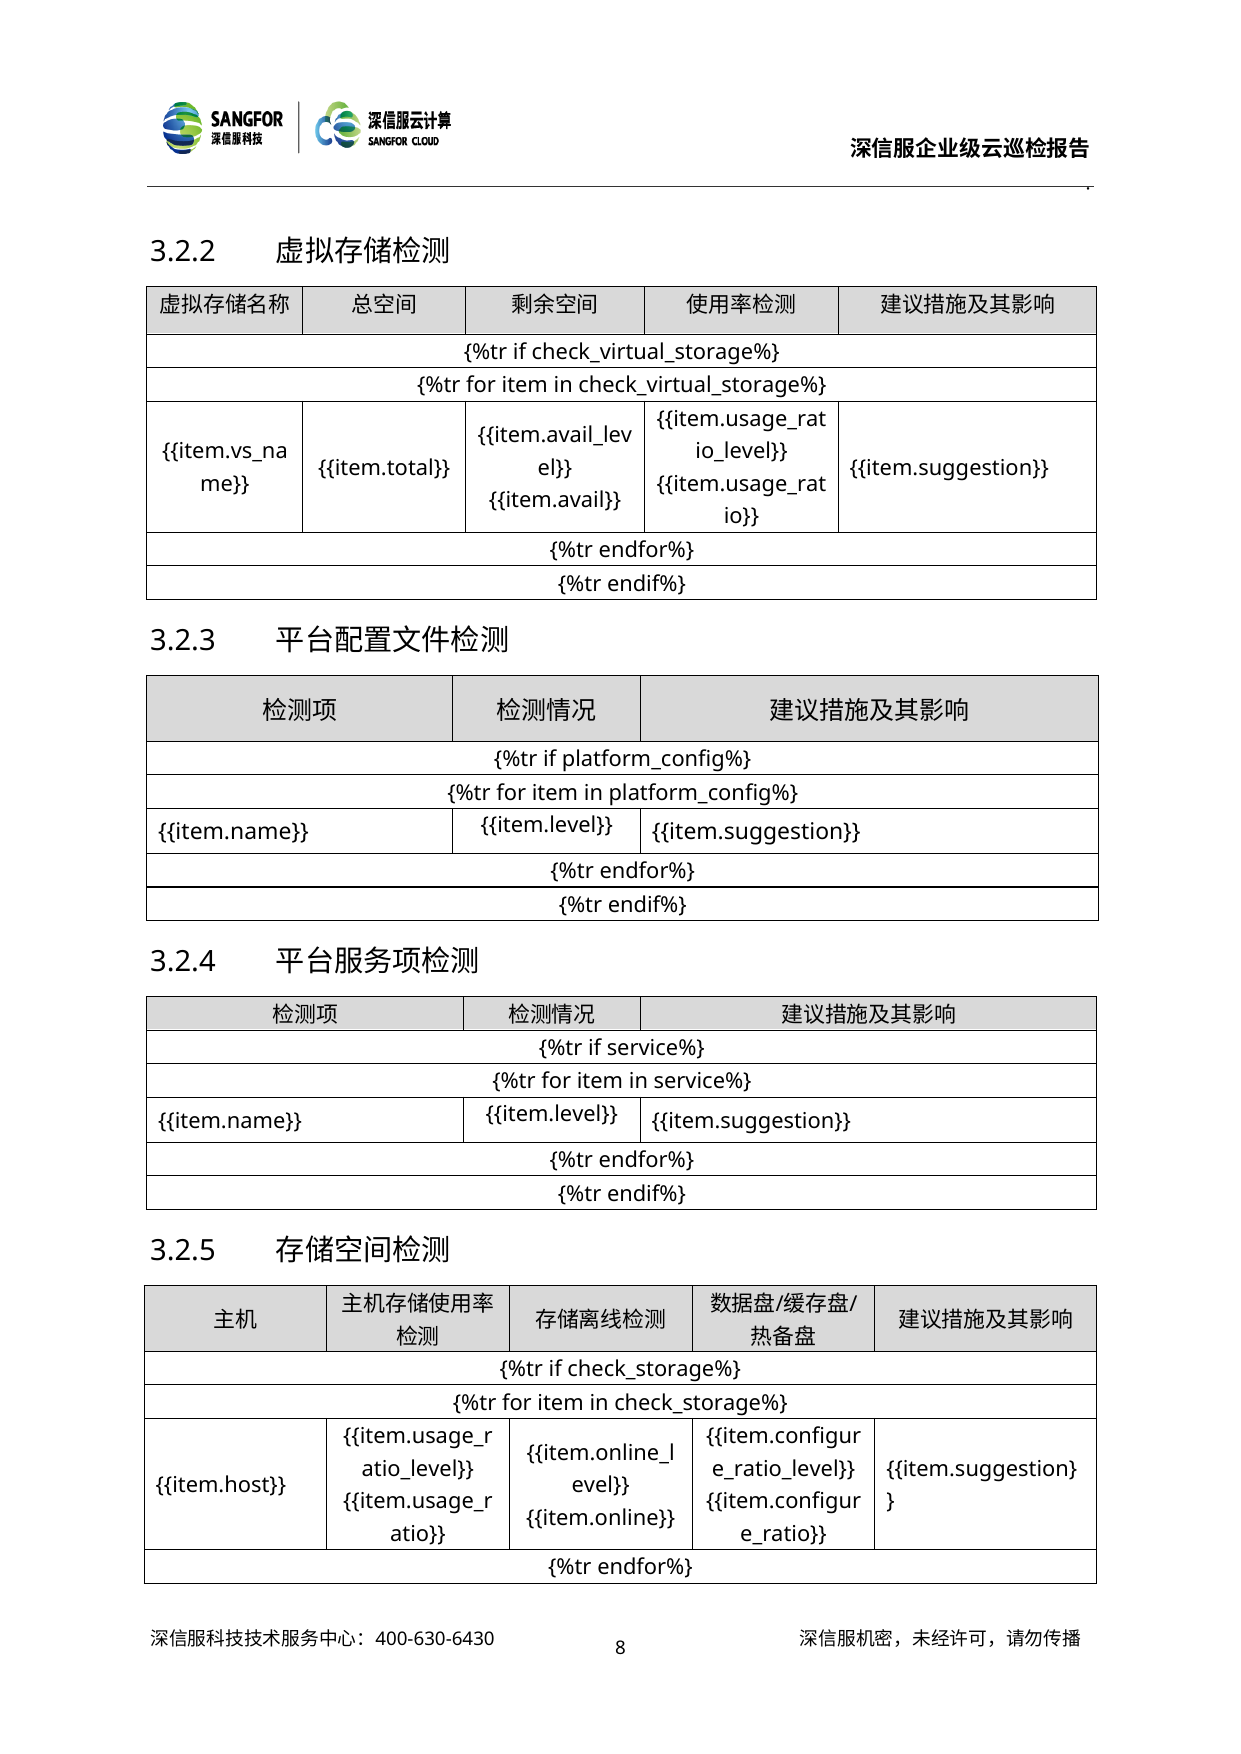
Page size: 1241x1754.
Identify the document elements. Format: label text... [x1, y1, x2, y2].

table_cell {%tr endif%} [147, 1176, 1096, 1209]
text 存储空间检测 [150, 1226, 1090, 1268]
text 平台服务项检测 [150, 937, 1090, 980]
table_header 建议措施及其影响 [839, 287, 1096, 333]
table_cell {{item.suggestion}} [875, 1419, 1096, 1549]
table_cell {%tr endfor%} [147, 533, 1096, 565]
table_header 检测项 [147, 997, 463, 1029]
table_header 检测情况 [464, 997, 640, 1029]
table_header 检测项 [147, 676, 452, 741]
table_header 使用率检测 [645, 287, 838, 333]
table_cell {{item.online_level}}{{item.online}} [510, 1419, 692, 1549]
table_cell {%tr for item in check_storage%} [145, 1385, 1096, 1418]
table_header 总空间 [303, 287, 465, 333]
table_header 剩余空间 [466, 287, 644, 333]
table_cell {%tr for item in service%} [147, 1064, 1096, 1097]
table_header 数据盘/缓存盘/热备盘 [693, 1286, 874, 1351]
table_cell {%tr if check_virtual_storage%} [147, 335, 1096, 367]
table_cell {{item.suggestion}} [839, 402, 1096, 532]
table_cell {{item.name}} [147, 809, 452, 853]
table_cell {{item.configure_ratio_level}}{{item.configure_ratio}} [693, 1419, 874, 1549]
table_cell {%tr endif%} [147, 566, 1096, 599]
table_cell {{item.host}} [145, 1419, 326, 1549]
table_header 检测情况 [453, 676, 640, 741]
table_cell {%tr if platform_config%} [147, 742, 1098, 774]
table_header 存储离线检测 [510, 1286, 692, 1351]
table_cell {%tr endif%} [147, 888, 1098, 920]
table_header 虚拟存储名称 [147, 287, 302, 333]
table_header 建议措施及其影响 [641, 997, 1096, 1029]
table_cell {{item.level}} [464, 1098, 640, 1142]
table_header 建议措施及其影响 [641, 676, 1098, 741]
table_cell {%tr endfor%} [145, 1550, 1096, 1582]
table_cell {%tr if service%} [147, 1031, 1096, 1063]
table_cell {%tr endfor%} [147, 1143, 1096, 1175]
table_cell {{item.vs_name}} [147, 402, 302, 532]
table_cell {%tr endfor%} [147, 854, 1098, 886]
table_cell {{item.level}} [453, 809, 640, 853]
table_cell {{item.usage_ratio_level}}{{item.usage_ratio}} [327, 1419, 509, 1549]
text 平台配置文件检测 [150, 616, 1090, 658]
table_header 主机 [145, 1286, 326, 1351]
table_cell {%tr for item in platform_config%} [147, 775, 1098, 808]
table_cell {{item.suggestion}} [641, 809, 1098, 853]
table_header 主机存储使用率检测 [327, 1286, 509, 1351]
table_cell {{item.name}} [147, 1098, 463, 1142]
table_cell {{item.suggestion}} [641, 1098, 1096, 1142]
table_cell {%tr for item in check_virtual_storage%} [147, 368, 1096, 401]
table_cell {%tr if check_storage%} [145, 1352, 1096, 1384]
table_cell {{item.avail_level}}{{item.avail}} [466, 402, 644, 532]
table_cell {{item.total}} [303, 402, 465, 532]
table_header 建议措施及其影响 [875, 1286, 1096, 1351]
picture [152, 91, 462, 161]
text 虚拟存储检测 [150, 227, 1090, 269]
